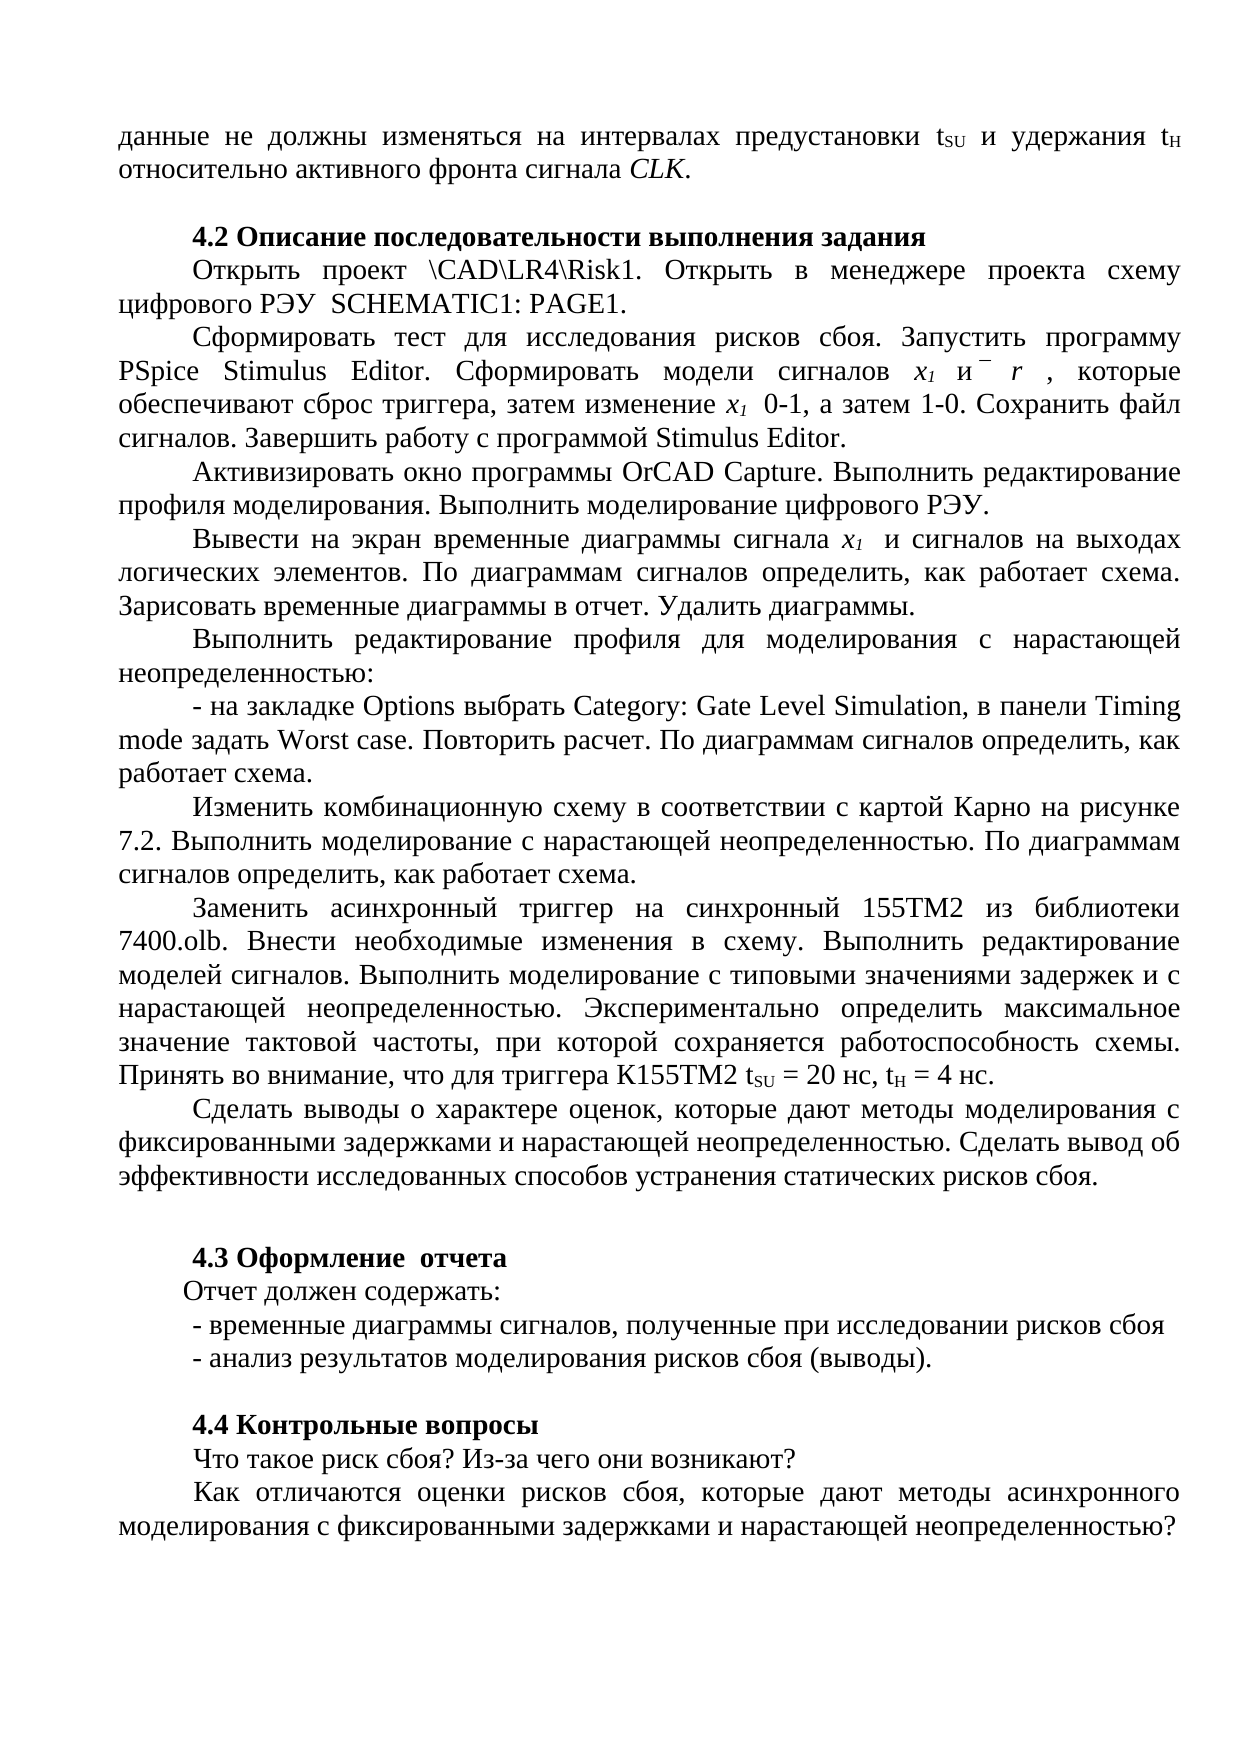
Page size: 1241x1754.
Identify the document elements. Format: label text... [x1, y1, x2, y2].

text Изменить комбинационную схему в соответствии с картой Карно на рисунке 7.2. Выполнить моделирование с нарастающей неопределенностью. По диаграммам сигналов определить, как работает схема. [118, 789, 1181, 890]
text Заменить асинхронный триггер на синхронный 155ТМ2 из библиотеки 7400.olb. Внести необходимые изменения в схему. Выполнить редактирование моделей сигналов. Выполнить моделирование с типовыми значениями задержек и с нарастающей неопределенностью. Экспериментально определить максимальное значение тактовой частоты, при которой сохраняется работоспособность схемы. Принять во внимание, что для триггера К155ТМ2 tSU = 20 нс, tH = 4 нс. [118, 890, 1181, 1091]
text 4.2 Описание последовательности выполнения задания [118, 219, 1181, 252]
text - на закладке Options выбрать Category: Gate Level Simulation, в панели Timing mode задать Worst case. Повторить расчет. По диаграммам сигналов определить, как работает схема. [118, 688, 1181, 789]
text Активизировать окно программы OrCAD Capture. Выполнить редактирование профиля моделирования. Выполнить моделирование цифрового РЭУ. [118, 454, 1181, 521]
text 4.3 Оформление отчета [192, 1240, 1181, 1273]
text - анализ результатов моделирования рисков сбоя (выводы). [118, 1340, 1181, 1374]
text Сформировать тест для исследования рисков сбоя. Запустить программу PSpice Stimulus Editor. Сформировать модели сигналов x1 и r , которые обеспечивают сброс триггера, затем изменение x1 0-1, а затем 1-0. Сохранить файл сигналов. Завершить работу с программой Stimulus Editor. [118, 319, 1181, 454]
text Выполнить редактирование профиля для моделирования с нарастающей неопределенностью: [118, 621, 1181, 688]
text Открыть проект \CAD\LR4\Risk1. Открыть в менеджере проекта схему цифрового РЭУ SCHEMATIC1: PAGE1. [118, 252, 1181, 319]
text Сделать выводы о характере оценок, которые дают методы моделирования с фиксированными задержками и нарастающей неопределенностью. Сделать вывод об эффективности исследованных способов устранения статических рисков сбоя. [118, 1091, 1181, 1192]
text Вывести на экран временные диаграммы сигнала x1 и сигналов на выходах логических элементов. По диаграммам сигналов определить, как работает схема. Зарисовать временные диаграммы в отчет. Удалить диаграммы. [118, 521, 1181, 621]
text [118, 118, 1181, 185]
text Что такое риск сбоя? Из-за чего они возникают? [118, 1441, 1181, 1474]
text - временные диаграммы сигналов, полученные при исследовании рисков сбоя [118, 1307, 1181, 1340]
text Как отличаются оценки рисков сбоя, которые дают методы асинхронного моделирования с фиксированными задержками и нарастающей неопределенностью? [118, 1474, 1181, 1542]
text 4.4 Контрольные вопросы [192, 1407, 1181, 1441]
text Отчет должен содержать: [175, 1273, 1181, 1307]
